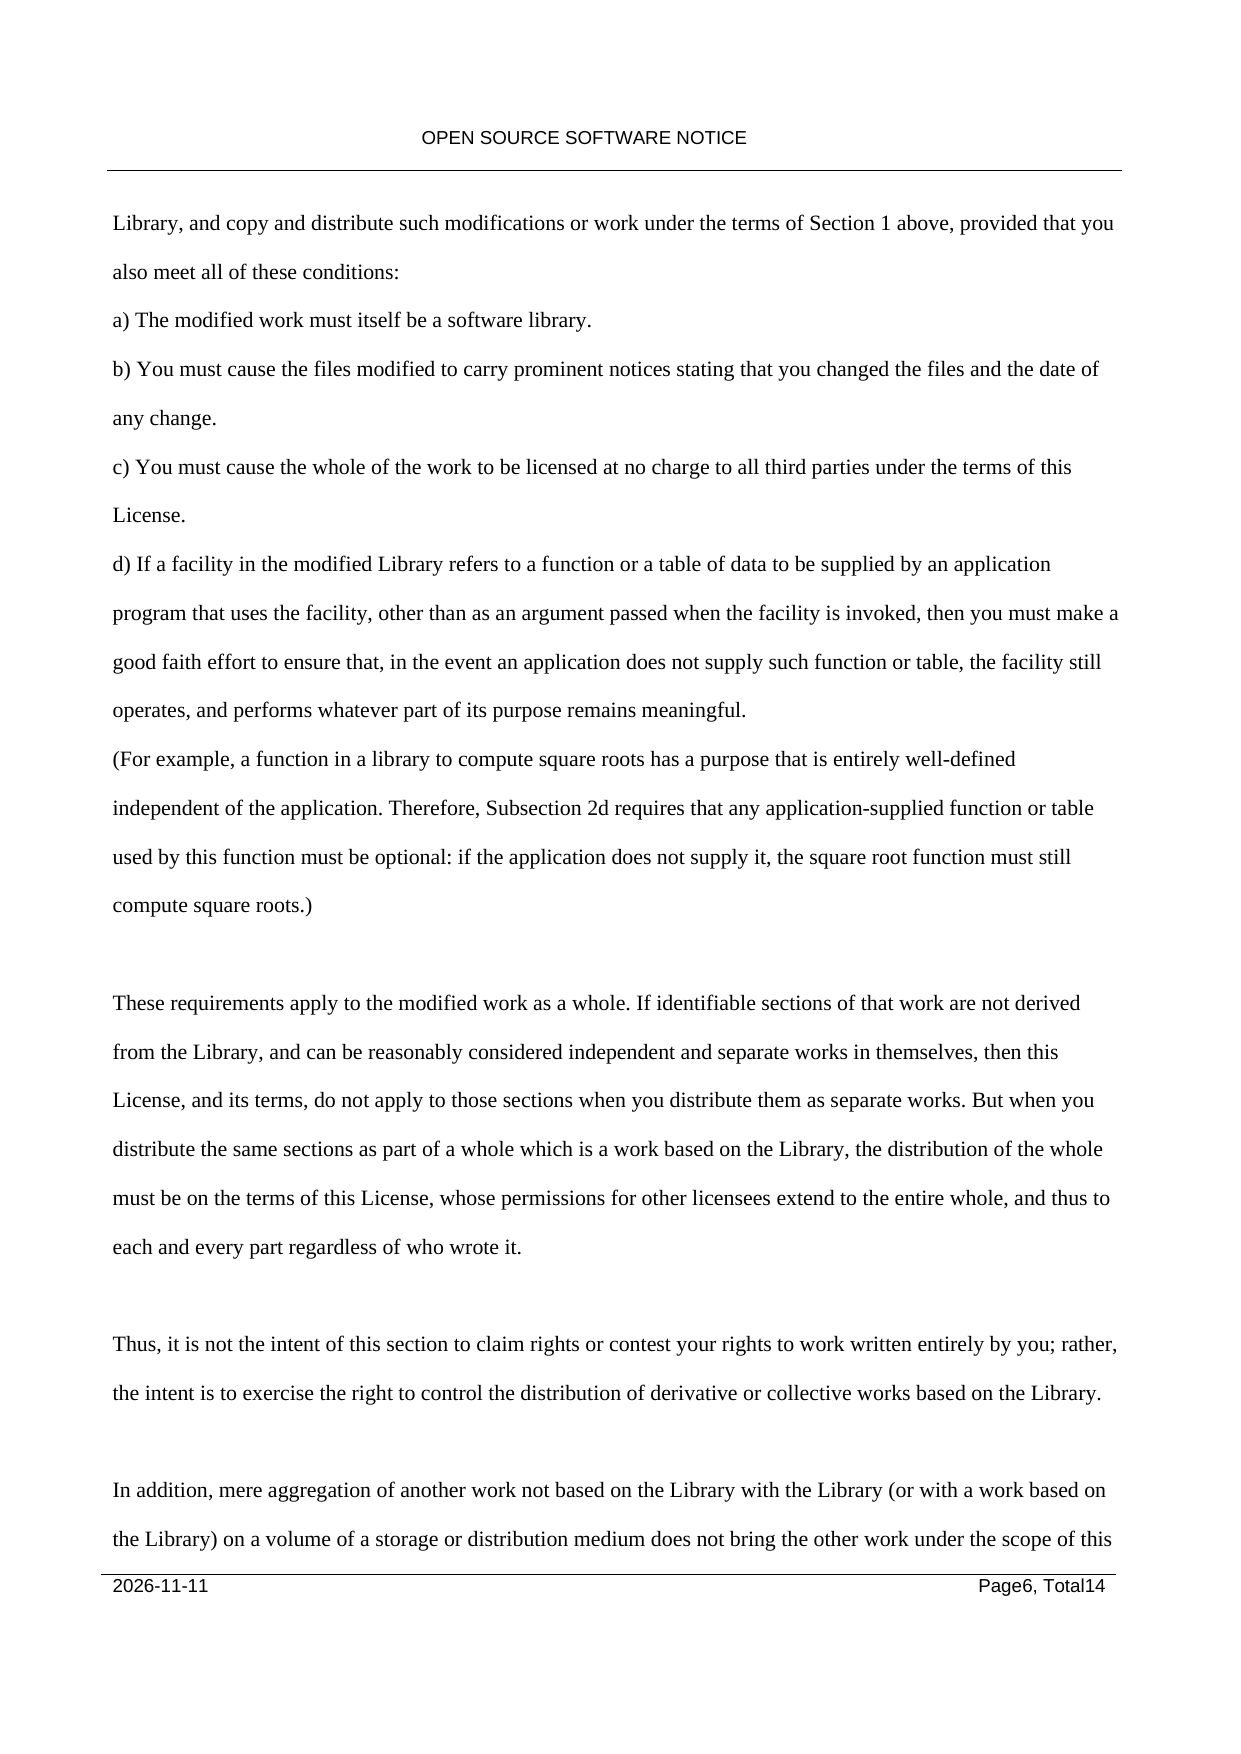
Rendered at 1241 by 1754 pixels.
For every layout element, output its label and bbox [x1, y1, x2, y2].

text [112, 206, 1128, 1555]
